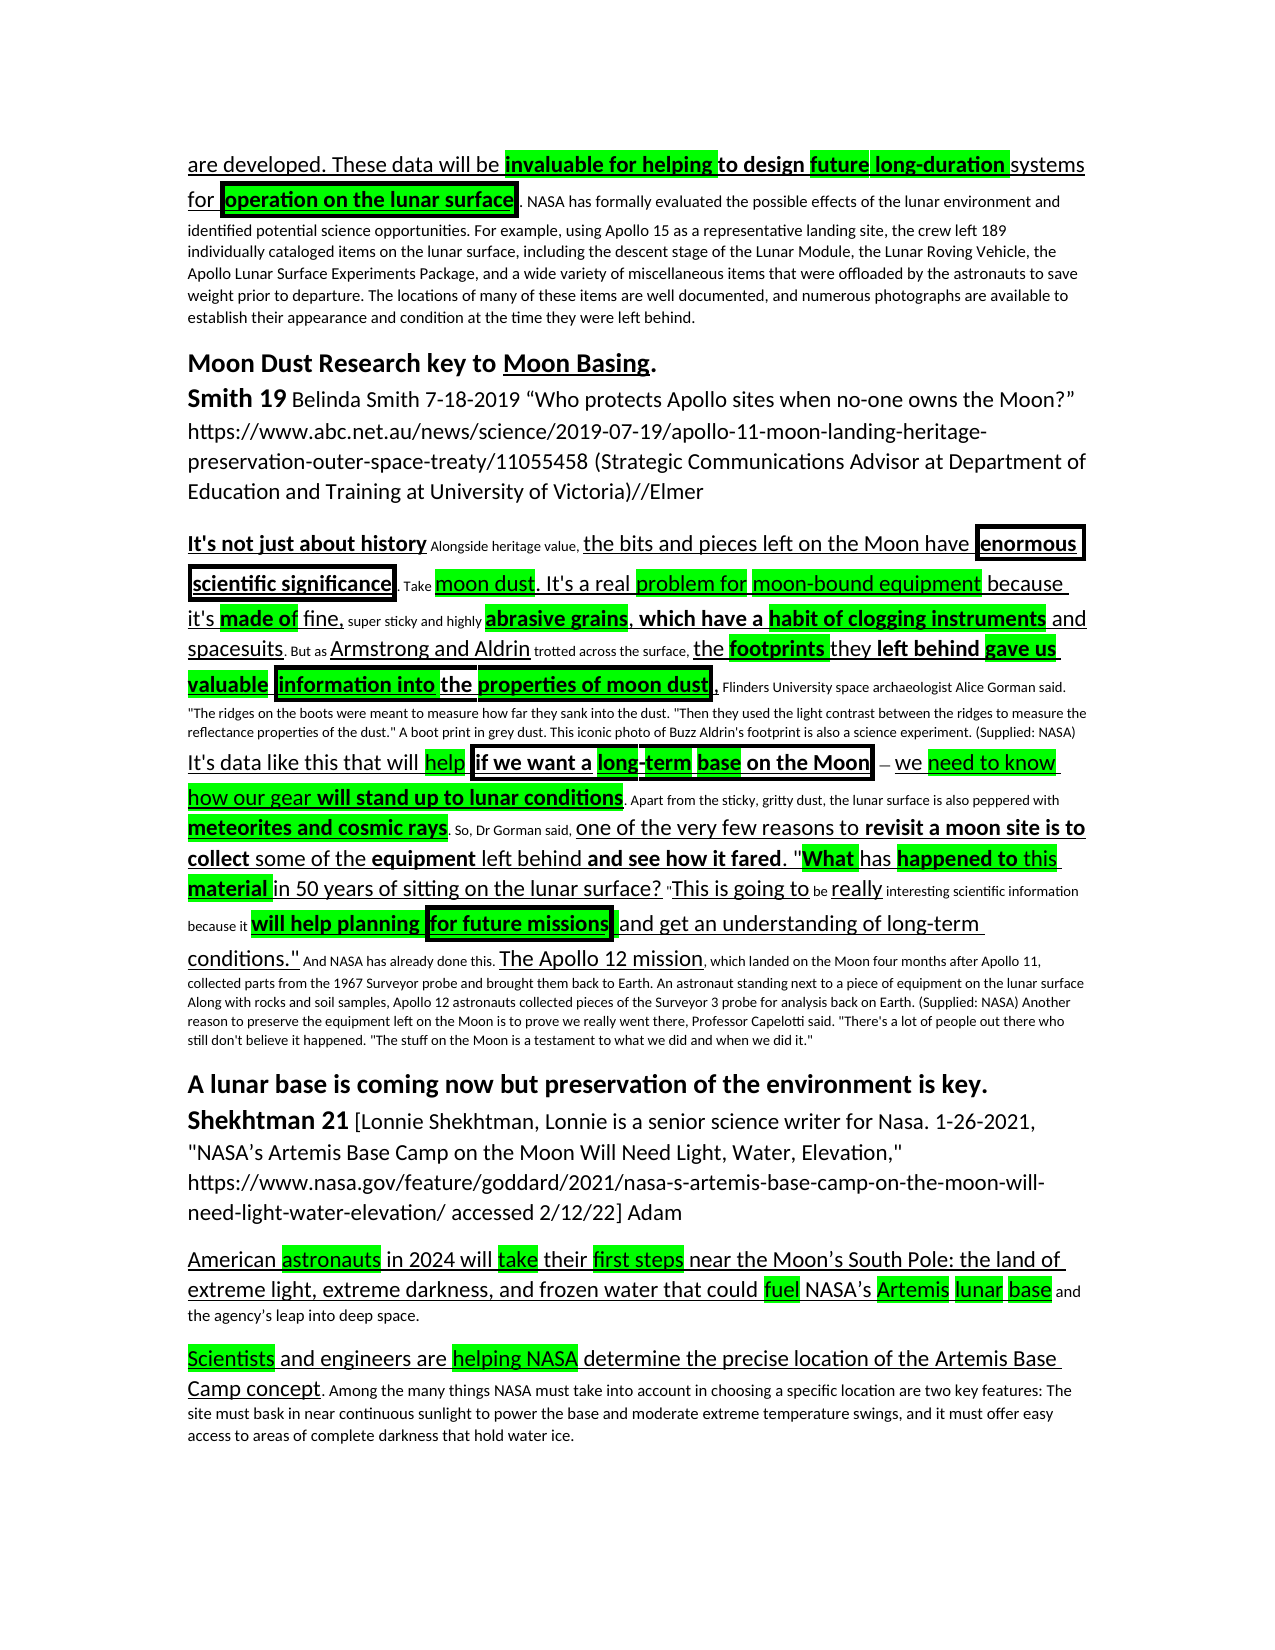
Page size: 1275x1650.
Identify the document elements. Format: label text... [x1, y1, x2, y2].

subtitle Moon Dust Research key to Moon Basing. [187, 346, 1087, 379]
subtitle A lunar base is coming now but preservation of the environment is key. [187, 1067, 1087, 1100]
text It's not just about history Alongside heritage value, the bits and pieces left on the Moon have enormous scientific significance. Take moon dust. It's a real problem for moon-bound equipment because it's made of fine, super sticky and highly abrasive grains, which have a habit of clogging instruments and spacesuits. But as Armstrong and Aldrin trotted across the surface, the footprints they left behind gave us valuable information into the properties of moon dust, Flinders University space archaeologist Alice Gorman said. "The ridges on the boots were meant to measure how far they sank into the dust. "Then they used the light contrast between the ridges to measure the reflectance properties of the dust." A boot print in grey dust. This iconic photo of Buzz Aldrin's footprint is also a science experiment. (Supplied: NASA) It's data like this that will help if we want a long-term base on the Moon — we need to know how our gear will stand up to lunar conditions. Apart from the sticky, gritty dust, the lunar surface is also peppered with meteorites and cosmic rays. So, Dr Gorman said, one of the very few reasons to revisit a moon site is to collect some of the equipment left behind and see how it fared. "What has happened to this material in 50 years of sitting on the lunar surface? "This is going to be really interesting scientific information because it will help planning for future missions and get an understanding of long-term conditions." And NASA has already done this. The Apollo 12 mission, which landed on the Moon four months after Apollo 11, collected parts from the 1967 Surveyor probe and brought them back to Earth. An astronaut standing next to a piece of equipment on the lunar surface Along with rocks and soil samples, Apollo 12 astronauts collected pieces of the Surveyor 3 probe for analysis back on Earth. (Supplied: NASA) Another reason to preserve the equipment left on the Moon is to prove we really went there, Professor Capelotti said. "There's a lot of people out there who still don't believe it happened. "The stuff on the Moon is a testament to what we did and when we did it." [187, 524, 1087, 1049]
text Smith 19 Belinda Smith 7-18-2019 “Who protects Apollo sites when no-one owns the Moon?” https://www.abc.net.au/news/science/2019-07-19/apollo-11-moon-landing-heritage-preservation-outer-space-treaty/11055458 (Strategic Communications Advisor at Department of Education and Training at University of Victoria)//Elmer [187, 382, 1087, 505]
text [187, 150, 1087, 328]
text American astronauts in 2024 will take their first steps near the Moon’s South Pole: the land of extreme light, extreme darkness, and frozen water that could fuel NASA’s Artemis lunar base and the agency’s leap into deep space. [187, 1245, 1087, 1325]
text Shekhtman 21 [Lonnie Shekhtman, Lonnie is a senior science writer for Nasa. 1-26-2021, "NASA’s Artemis Base Camp on the Moon Will Need Light, Water, Elevation," https://www.nasa.gov/feature/goddard/2021/nasa-s-artemis-base-camp-on-the-moon-will-need-light-water-elevation/ accessed 2/12/22] Adam [187, 1103, 1087, 1226]
text Scientists and engineers are helping NASA determine the precise location of the Artemis Base Camp concept. Among the many things NASA must take into account in choosing a specific location are two key features: The site must bask in near continuous sunlight to power the base and moderate extreme temperature swings, and it must offer easy access to areas of complete darkness that hold water ice. [187, 1344, 1087, 1446]
